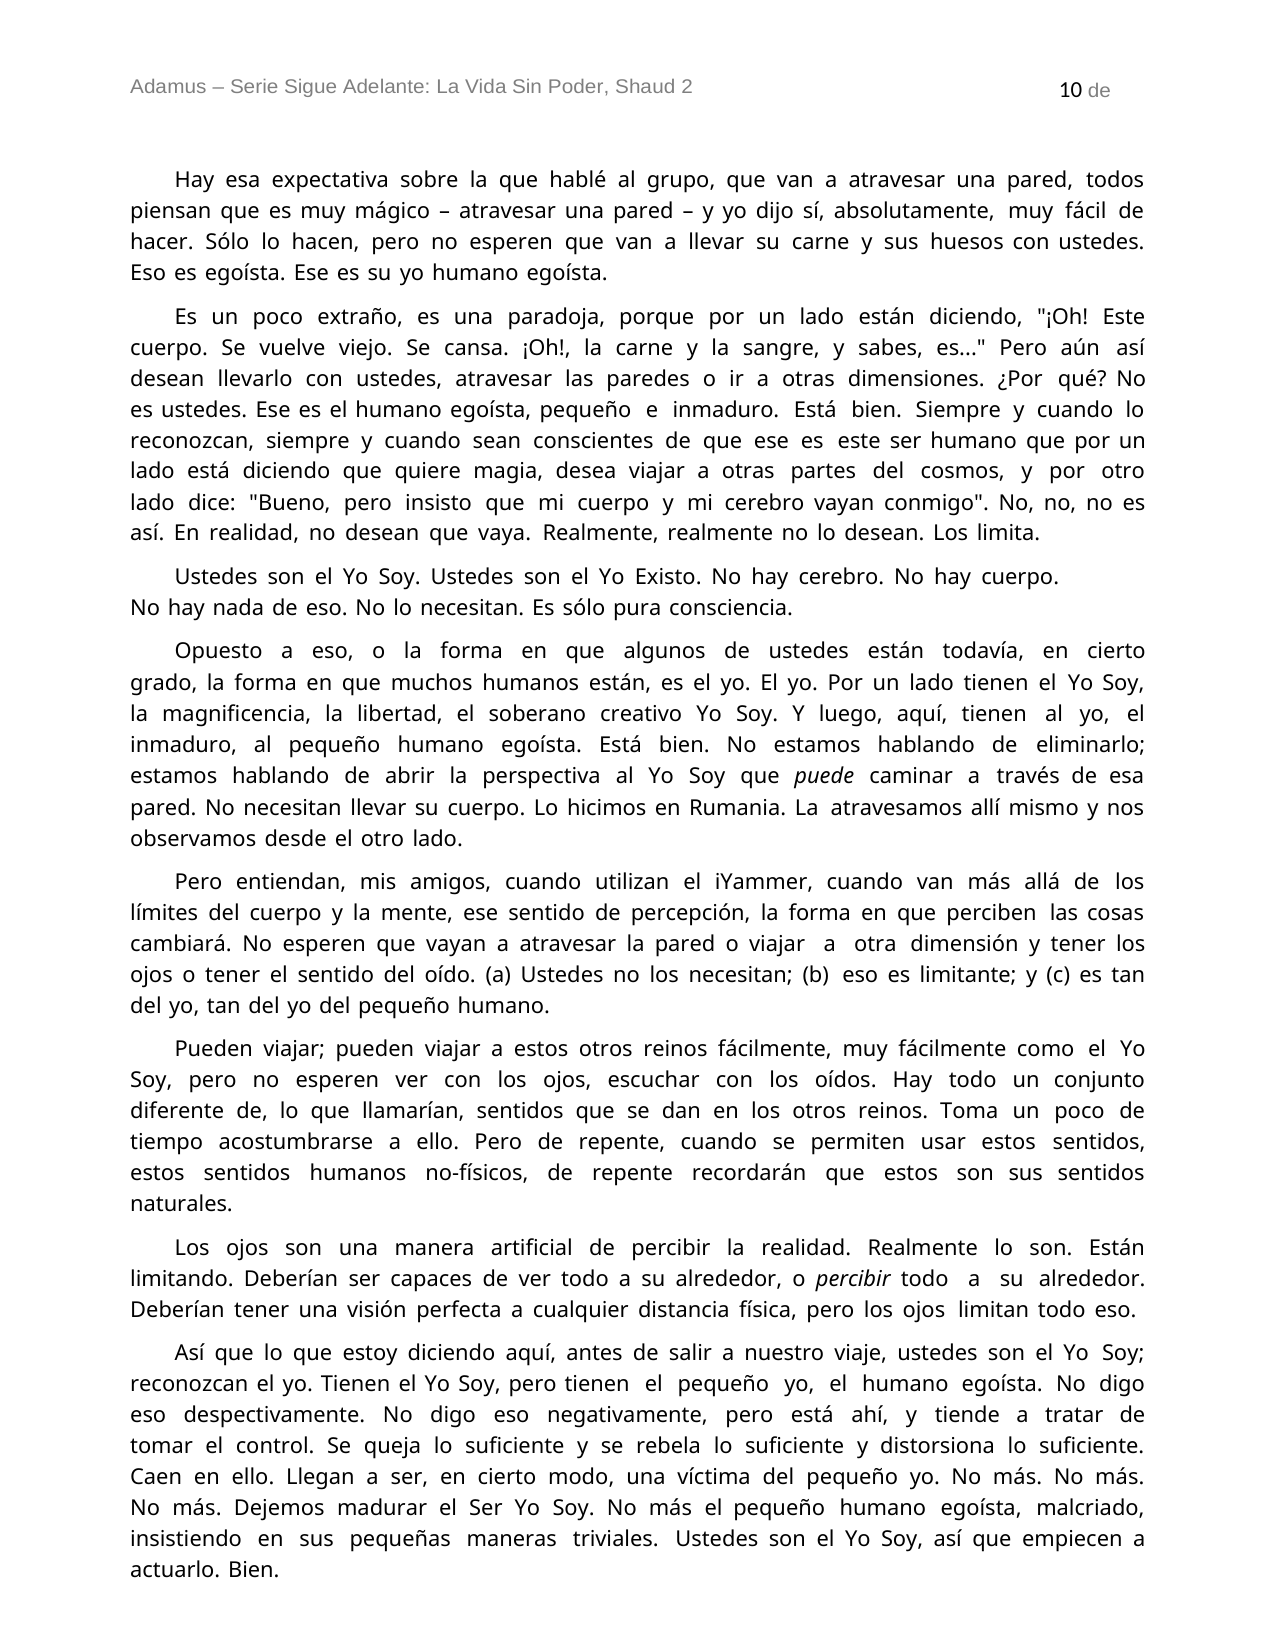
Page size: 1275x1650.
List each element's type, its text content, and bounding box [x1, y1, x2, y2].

text Es un poco extraño, es una paradoja, porque por un lado están diciendo, "¡Oh! Este cuerpo. Se vuelve viejo. Se cansa. ¡Oh!, la carne y la sangre, y sabes, es..." Pero aún así desean llevarlo con ustedes, atravesar las paredes o ir a otras dimensiones. ¿Por qué? No es ustedes. Ese es el humano egoísta, pequeño e inmaduro. Está bien. Siempre y cuando lo reconozcan, siempre y cuando sean conscientes de que ese es este ser humano que por un lado está diciendo que quiere magia, desea viajar a otras partes del cosmos, y por otro lado dice: "Bueno, pero insisto que mi cuerpo y mi cerebro vayan conmigo". No, no, no es así. En realidad, no desean que vaya. Realmente, realmente no lo desean. Los limita. [130, 301, 1146, 547]
text Hay esa expectativa sobre la que hablé al grupo, que van a atravesar una pared, todos piensan que es muy mágico – atravesar una pared – y yo dijo sí, absolutamente, muy fácil de hacer. Sólo lo hacen, pero no esperen que van a llevar su carne y sus huesos con ustedes. Eso es egoísta. Ese es su yo humano egoísta. [130, 164, 1145, 287]
text Ustedes son el Yo Soy. Ustedes son el Yo Existo. No hay cerebro. No hay cuerpo. [174, 561, 1156, 591]
text Opuesto a eso, o la forma en que algunos de ustedes están todavía, en cierto grado, la forma en que muchos humanos están, es el yo. El yo. Por un lado tienen el Yo Soy, la magnificencia, la libertad, el soberano creativo Yo Soy. Y luego, aquí, tienen al yo, el inmaduro, al pequeño humano egoísta. Está bien. No estamos hablando de eliminarlo; estamos hablando de abrir la perspectiva al Yo Soy que puede caminar a través de esa pared. No necesitan llevar su cuerpo. Lo hicimos en Rumania. La atravesamos allí mismo y nos observamos desde el otro lado. [130, 635, 1145, 853]
text Así que lo que estoy diciendo aquí, antes de salir a nuestro viaje, ustedes son el Yo Soy; reconozcan el yo. Tienen el Yo Soy, pero tienen el pequeño yo, el humano egoísta. No digo eso despectivamente. No digo eso negativamente, pero está ahí, y tiende a tratar de tomar el control. Se queja lo suficiente y se rebela lo suficiente y distorsiona lo suficiente. Caen en ello. Llegan a ser, en cierto modo, una víctima del pequeño yo. No más. No más. No más. Dejemos madurar el Ser Yo Soy. No más el pequeño humano egoísta, malcriado, insistiendo en sus pequeñas maneras triviales. Ustedes son el Yo Soy, así que empiecen a actuarlo. Bien. [130, 1337, 1145, 1583]
text Pueden viajar; pueden viajar a estos otros reinos fácilmente, muy fácilmente como el Yo Soy, pero no esperen ver con los ojos, escuchar con los oídos. Hay todo un conjunto diferente de, lo que llamarían, sentidos que se dan en los otros reinos. Toma un poco de tiempo acostumbrarse a ello. Pero de repente, cuando se permiten usar estos sentidos, estos sentidos humanos no-físicos, de repente recordarán que estos son sus sentidos naturales. [130, 1033, 1145, 1218]
text Los ojos son una manera artificial de percibir la realidad. Realmente lo son. Están limitando. Deberían ser capaces de ver todo a su alrededor, o percibir todo a su alrededor. Deberían tener una visión perfecta a cualquier distancia física, pero los ojos limitan todo eso. [130, 1232, 1146, 1323]
text No hay nada de eso. No lo necesitan. Es sólo pura consciencia. [130, 592, 1156, 622]
text Pero entiendan, mis amigos, cuando utilizan el iYammer, cuando van más allá de los límites del cuerpo y la mente, ese sentido de percepción, la forma en que perciben las cosas cambiará. No esperen que vayan a atravesar la pared o viajar a otra dimensión y tener los ojos o tener el sentido del oído. (a) Ustedes no los necesitan; (b) eso es limitante; y (c) es tan del yo, tan del yo del pequeño humano. [130, 866, 1145, 1020]
